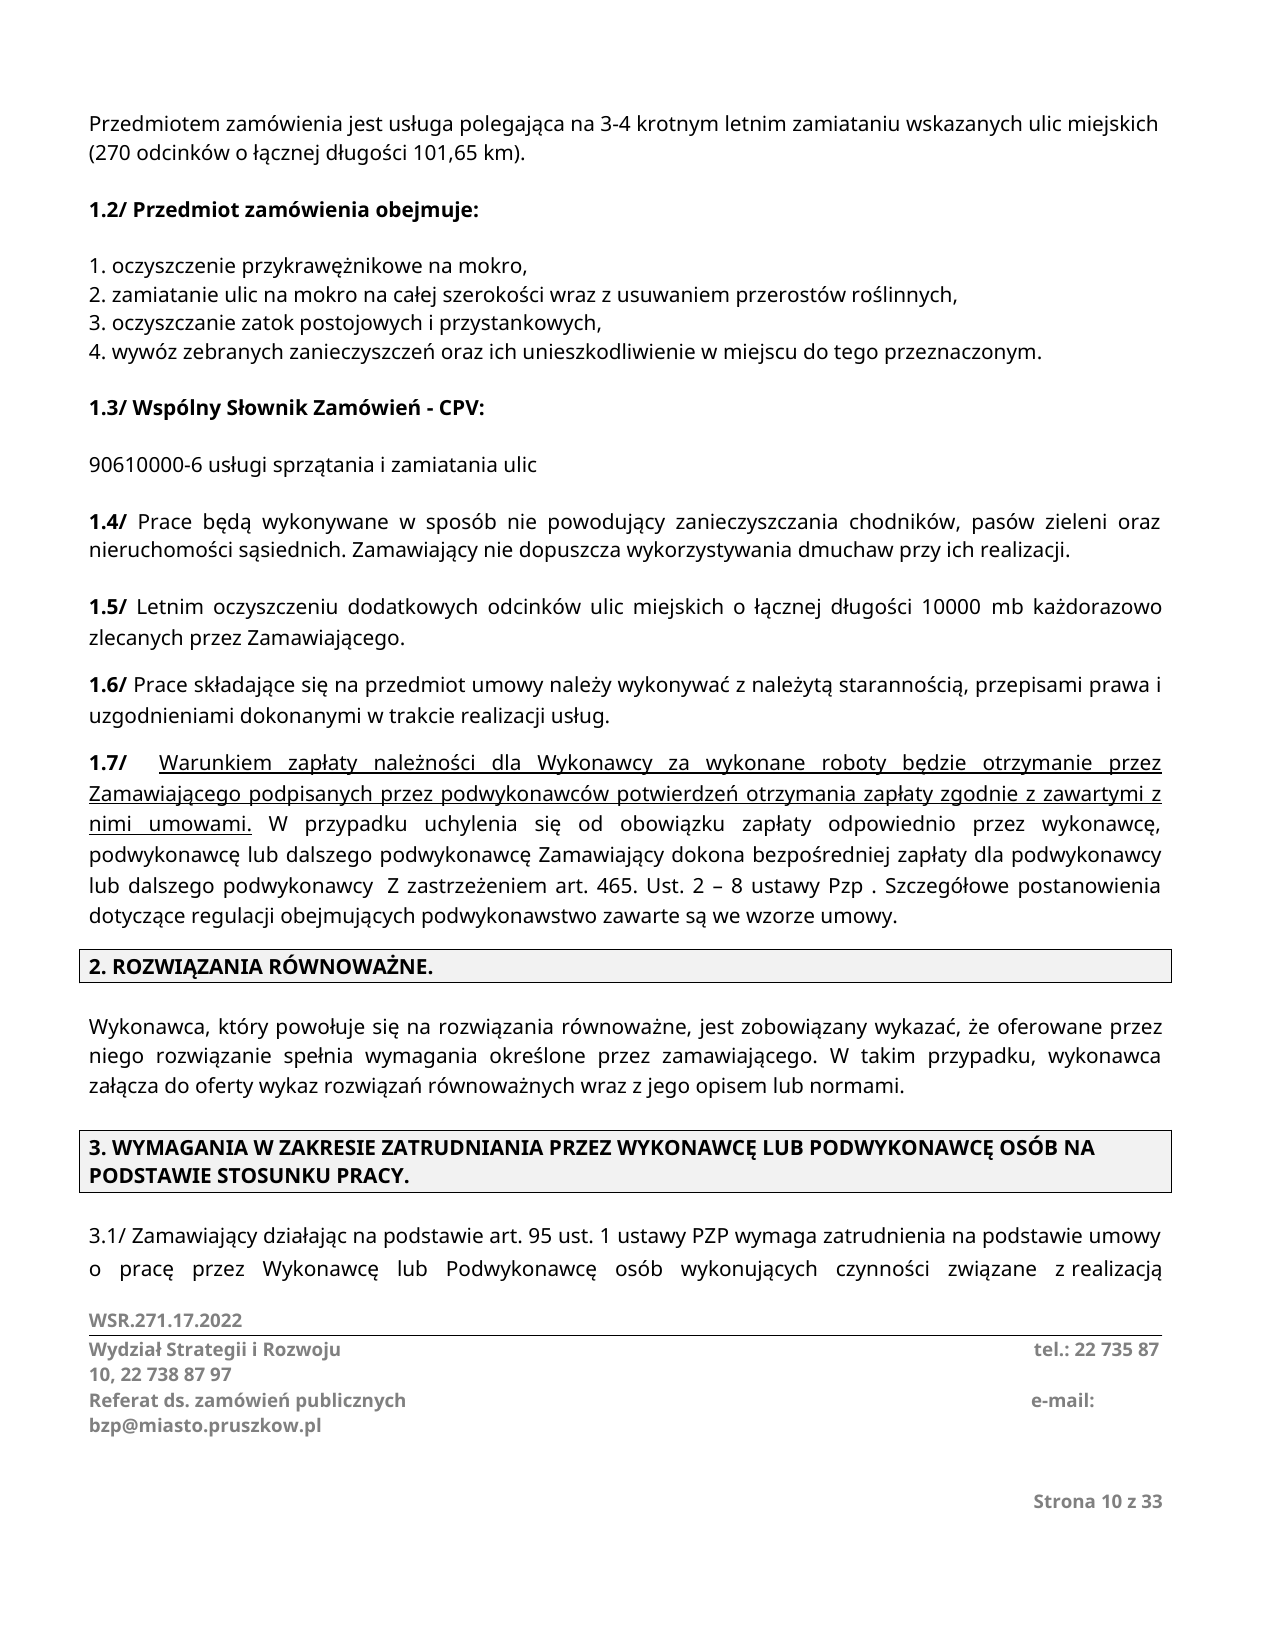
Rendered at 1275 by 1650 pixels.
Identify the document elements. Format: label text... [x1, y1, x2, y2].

text 1.7/ Warunkiem zapłaty należności dla Wykonawcy za wykonane roboty będzie otrzymanie przez Zamawiającego podpisanych przez podwykonawców potwierdzeń otrzymania zapłaty zgodnie z zawartymi z nimi umowami. W przypadku uchylenia się od obowiązku zapłaty odpowiednio przez wykonawcę, podwykonawcę lub dalszego podwykonawcę Zamawiający dokona bezpośredniej zapłaty dla podwykonawcy lub dalszego podwykonawcy Z zastrzeżeniem art. 465. Ust. 2 – 8 ustawy Pzp . Szczegółowe postanowienia dotyczące regulacji obejmujących podwykonawstwo zawarte są we wzorze umowy. [89, 804, 1162, 930]
text 1.7/ Warunkiem zapłaty należności dla Wykonawcy za wykonane roboty będzie otrzymanie przez Zamawiającego podpisanych przez podwykonawców potwierdzeń otrzymania zapłaty zgodnie z zawartymi z nimi umowami. W przypadku uchylenia się od obowiązku zapłaty odpowiednio przez wykonawcę, podwykonawcę lub dalszego podwykonawcę Zamawiający dokona bezpośredniej zapłaty dla podwykonawcy lub dalszego podwykonawcy Z zastrzeżeniem art. 465. Ust. 2 – 8 ustawy Pzp . Szczegółowe postanowienia dotyczące regulacji obejmujących podwykonawstwo zawarte są we wzorze umowy. [89, 748, 1162, 803]
text 2. zamiatanie ulic na mokro na całej szerokości wraz z usuwaniem przerostów roślinnych, [89, 280, 1162, 308]
text 1.2/ Przedmiot zamówienia obejmuje: [89, 195, 1162, 223]
text Przedmiotem zamówienia jest usługa polegająca na 3-4 krotnym letnim zamiataniu wskazanych ulic miejskich (270 odcinków o łącznej długości 101,65 km). [89, 109, 1162, 166]
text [89, 1221, 1162, 1282]
text 4. wywóz zebranych zanieczyszczeń oraz ich unieszkodliwienie w miejscu do tego przeznaczonym. [89, 337, 1162, 365]
text 1.6/ Prace składające się na przedmiot umowy należy wykonywać z należytą starannością, przepisami prawa i uzgodnieniami dokonanymi w trakcie realizacji usług. [89, 670, 1162, 729]
text 3. WYMAGANIA W ZAKRESIE ZATRUDNIANIA PRZEZ WYKONAWCĘ LUB PODWYKONAWCĘ OSÓB NA PODSTAWIE STOSUNKU PRACY. [80, 1131, 1171, 1192]
text 1.3/ Wspólny Słownik Zamówień - CPV: [89, 393, 1162, 422]
text Wykonawca, który powołuje się na rozwiązania równoważne, jest zobowiązany wykazać, że oferowane przez niego rozwiązanie spełnia wymagania określone przez zamawiającego. W takim przypadku, wykonawca załącza do oferty wykaz rozwiązań równoważnych wraz z jego opisem lub normami. [89, 1012, 1162, 1100]
text 1. oczyszczenie przykrawężnikowe na mokro, [89, 252, 1162, 280]
text 1.5/ Letnim oczyszczeniu dodatkowych odcinków ulic miejskich o łącznej długości 10000 mb każdorazowo zlecanych przez Zamawiającego. [89, 592, 1162, 652]
text 3. oczyszczanie zatok postojowych i przystankowych, [89, 308, 1162, 337]
text 1.4/ Prace będą wykonywane w sposób nie powodujący zanieczyszczania chodników, pasów zieleni oraz nieruchomości sąsiednich. Zamawiający nie dopuszcza wykorzystywania dmuchaw przy ich realizacji. [89, 507, 1162, 564]
text 2. ROZWIĄZANIA RÓWNOWAŻNE. [80, 950, 1171, 982]
text 90610000-6 usługi sprzątania i zamiatania ulic [89, 450, 1162, 479]
